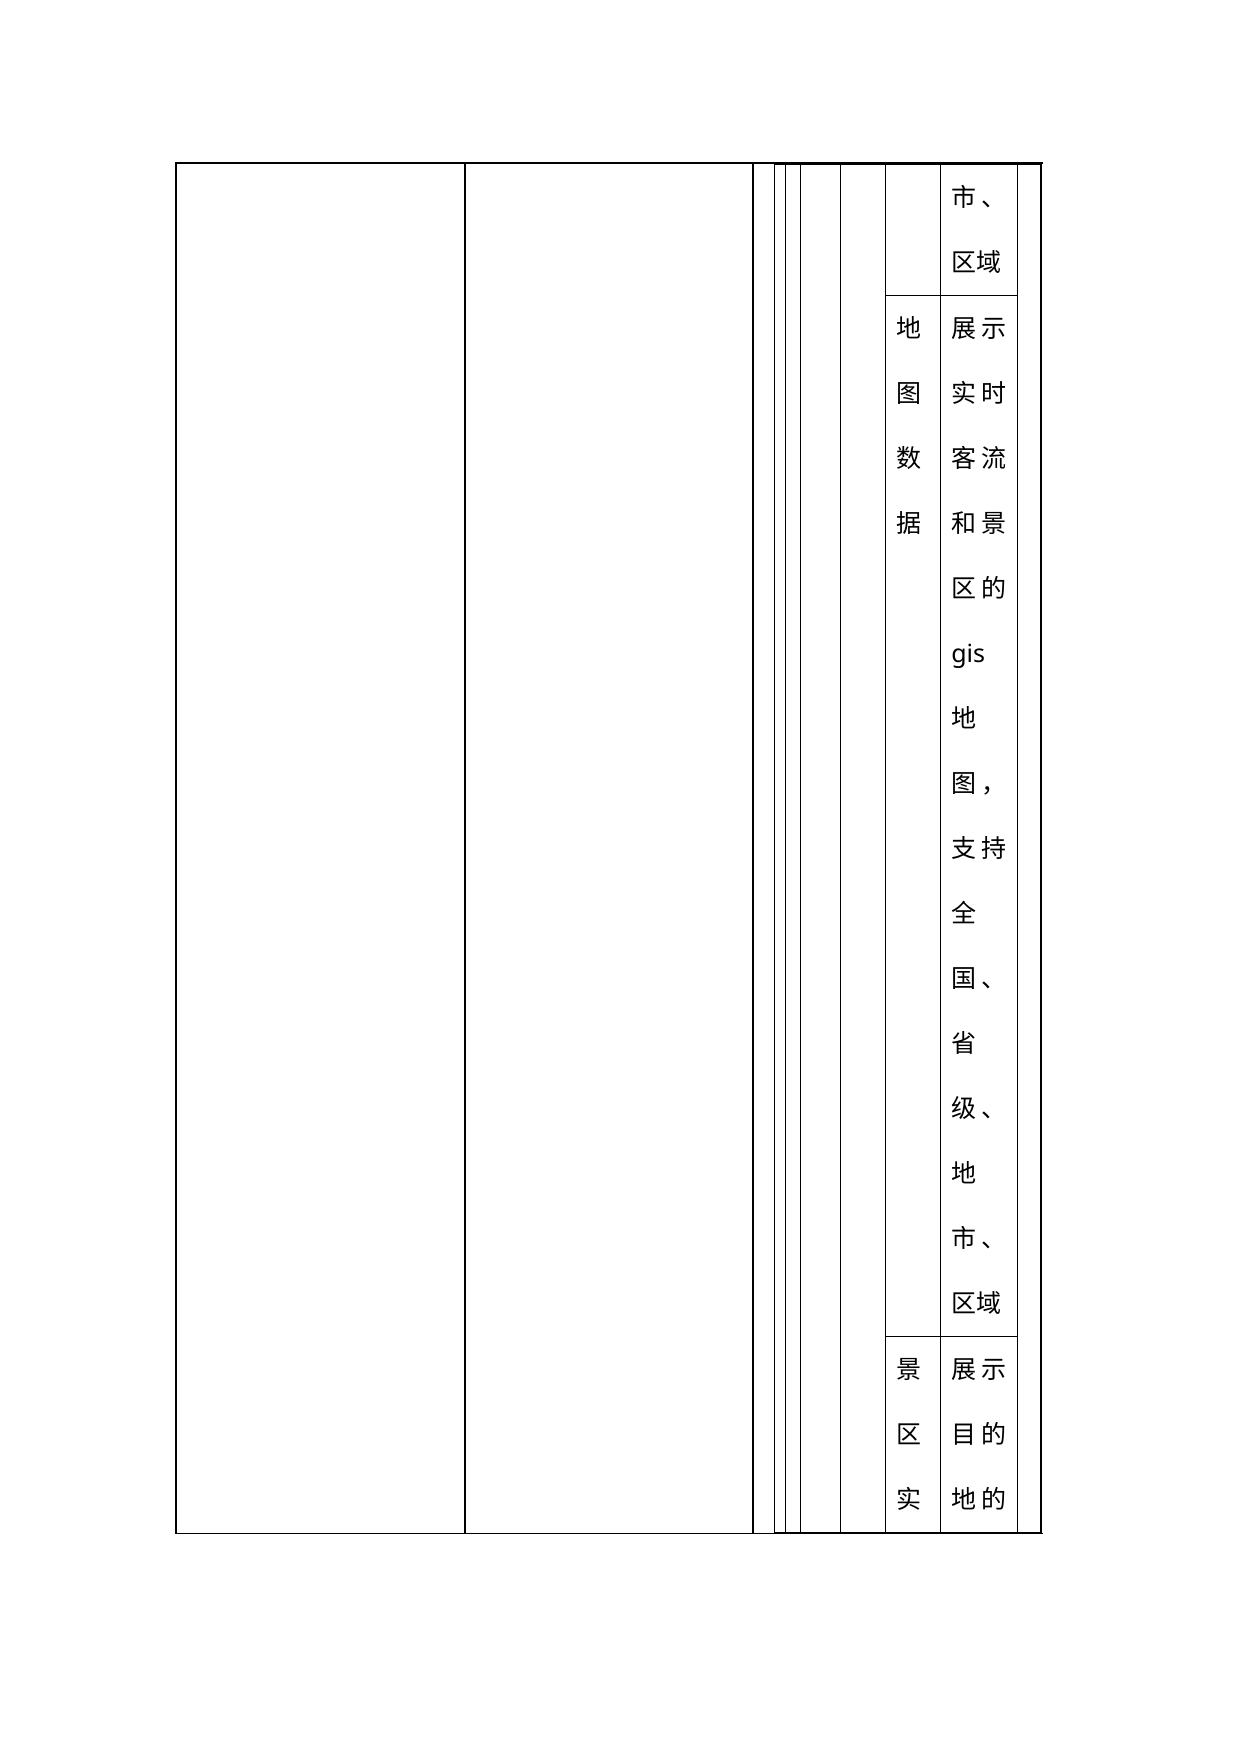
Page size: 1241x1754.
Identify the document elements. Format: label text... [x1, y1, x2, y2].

table_cell [1018, 165, 1040, 1532]
table_cell [841, 165, 885, 1532]
table_cell [941, 165, 1017, 295]
table_cell [886, 1337, 940, 1532]
table_cell 1 [466, 164, 752, 1533]
table_cell [786, 165, 800, 1532]
table_cell [886, 296, 940, 1336]
table_cell [941, 1337, 1017, 1532]
table_cell [775, 165, 785, 1532]
table_cell [801, 165, 840, 1532]
table_cell [754, 164, 774, 1533]
table_cell [177, 164, 464, 1533]
table_cell [886, 165, 940, 295]
table_cell [941, 296, 1017, 1336]
